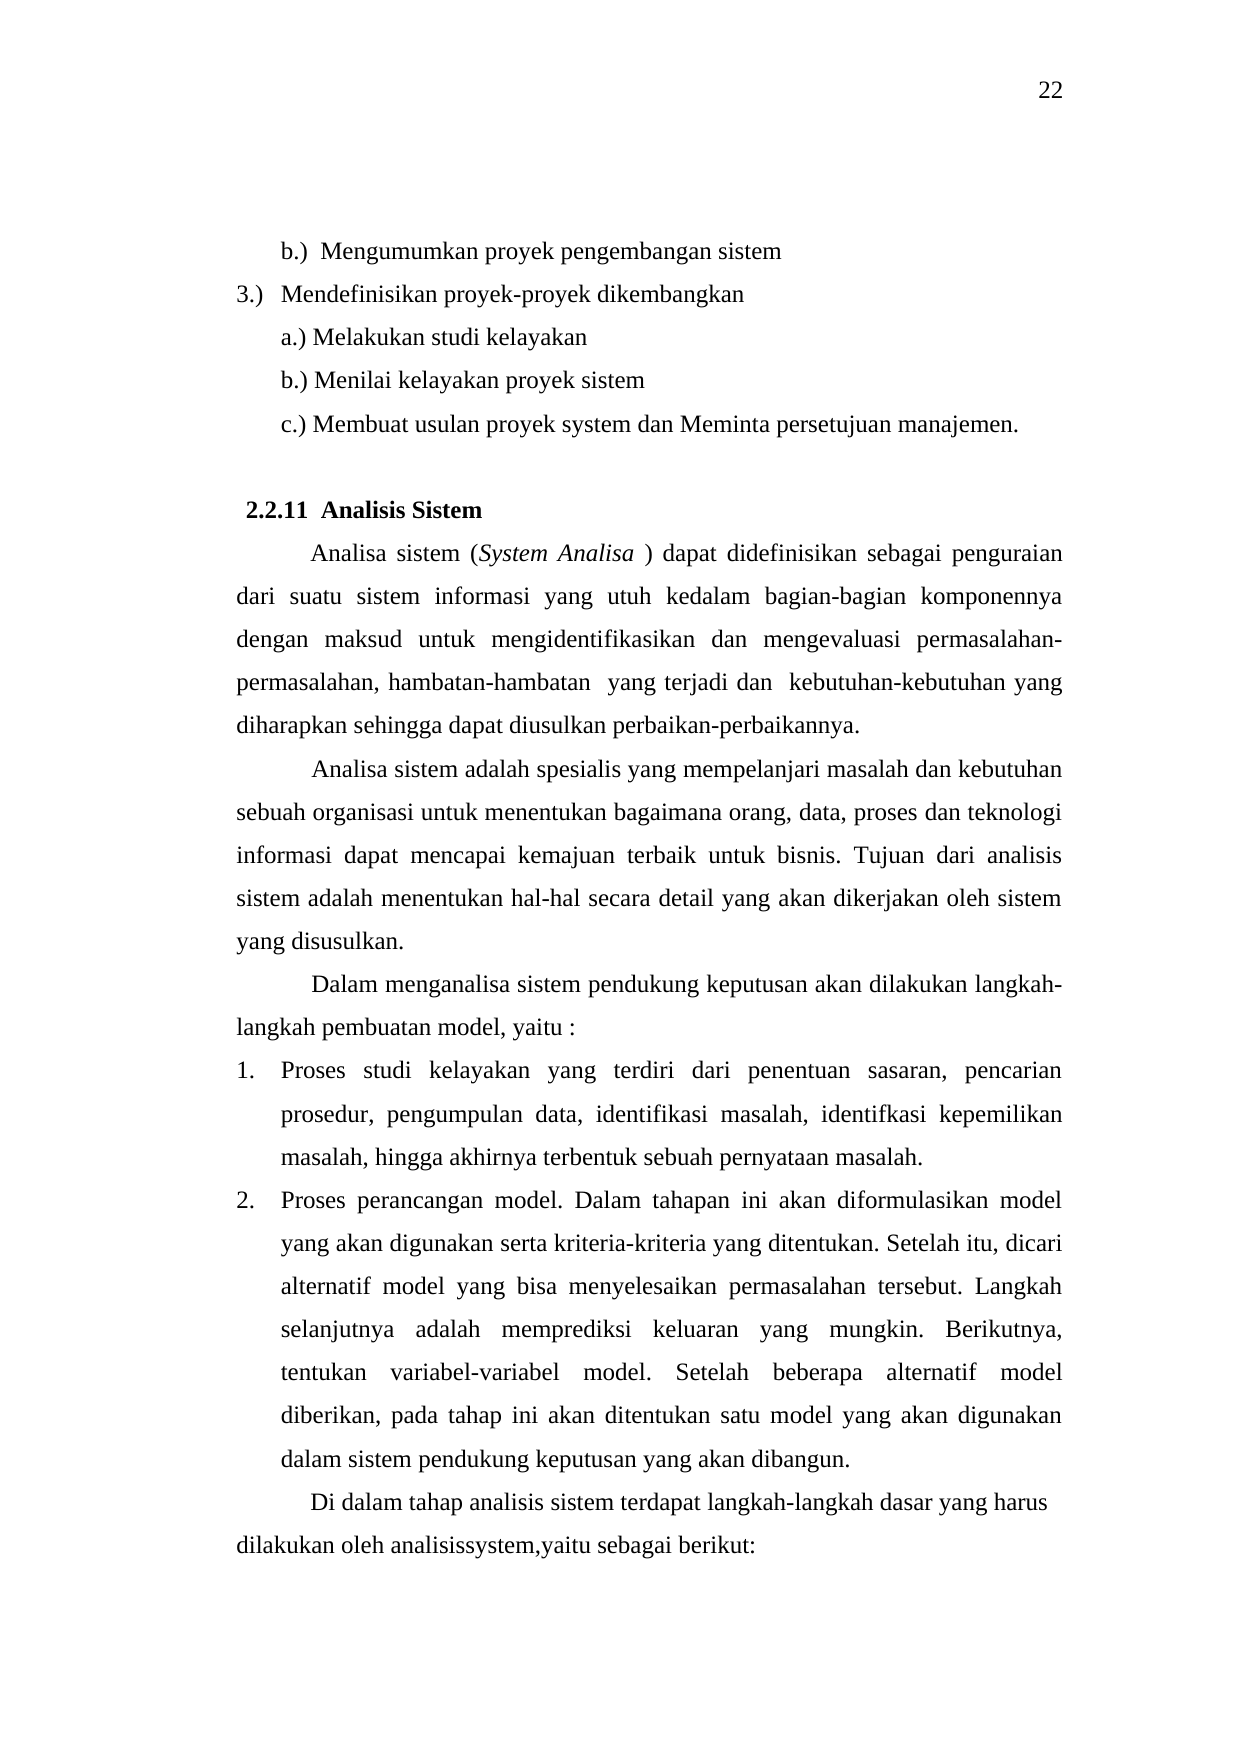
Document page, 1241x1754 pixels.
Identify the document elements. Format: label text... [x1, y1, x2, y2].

text Analisa sistem adalah spesialis yang mempelanjari masalah dan kebutuhan sebuah organisasi untuk menentukan bagaimana orang, data, proses dan teknologi informasi dapat mencapai kemajuan terbaik untuk bisnis. Tujuan dari analisis sistem adalah menentukan hal-hal secara detail yang akan dikerjakan oleh sistem yang disusulkan. [236, 754, 1063, 955]
text b.) Menilai kelayakan proyek sistem [281, 366, 1063, 394]
text Analisa sistem (System Analisa ) dapat didefinisikan sebagai penguraian dari suatu sistem informasi yang utuh kedalam bagian-bagian komponennya dengan maksud untuk mengidentifikasikan dan mengevaluasi permasalahan-permasalahan, hambatan-hambatan yang terjadi dan kebutuhan-kebutuhan yang diharapkan sehingga dapat diusulkan perbaikan-perbaikannya. [236, 538, 1063, 739]
text Di dalam tahap analisis sistem terdapat langkah-langkah dasar yang harus [236, 1487, 1063, 1516]
text b.) Mengumumkan proyek pengembangan sistem [281, 236, 1063, 265]
text Dalam menganalisa sistem pendukung keputusan akan dilakukan langkah-langkah pembuatan model, yaitu : [236, 969, 1063, 1041]
text a.) Melakukan studi kelayakan [281, 322, 1063, 351]
text 3.) Mendefinisikan proyek-proyek dikembangkan [236, 279, 1063, 308]
subtitle Analisis Sistem [246, 495, 1063, 524]
text c.) Membuat usulan proyek system dan Meminta persetujuan manajemen. [281, 409, 1063, 437]
list Proses perancangan model. Dalam tahapan ini akan diformulasikan model yang akan digunakan serta kriteria-kriteria yang ditentukan. Setelah itu, dicari alternatif model yang bisa menyelesaikan permasalahan tersebut. Langkah selanjutnya adalah memprediksi keluaran yang mungkin. Berikutnya, tentukan variabel-variabel model. Setelah beberapa alternatif model diberikan, pada tahap ini akan ditentukan satu model yang akan digunakan dalam sistem pendukung keputusan yang akan dibangun. [236, 1185, 1063, 1472]
text dilakukan oleh analisissystem,yaitu sebagai berikut: [236, 1530, 1063, 1559]
list Proses studi kelayakan yang terdiri dari penentuan sasaran, pencarian prosedur, pengumpulan data, identifikasi masalah, identifkasi kepemilikan masalah, hingga akhirnya terbentuk sebuah pernyataan masalah. [236, 1056, 1063, 1171]
